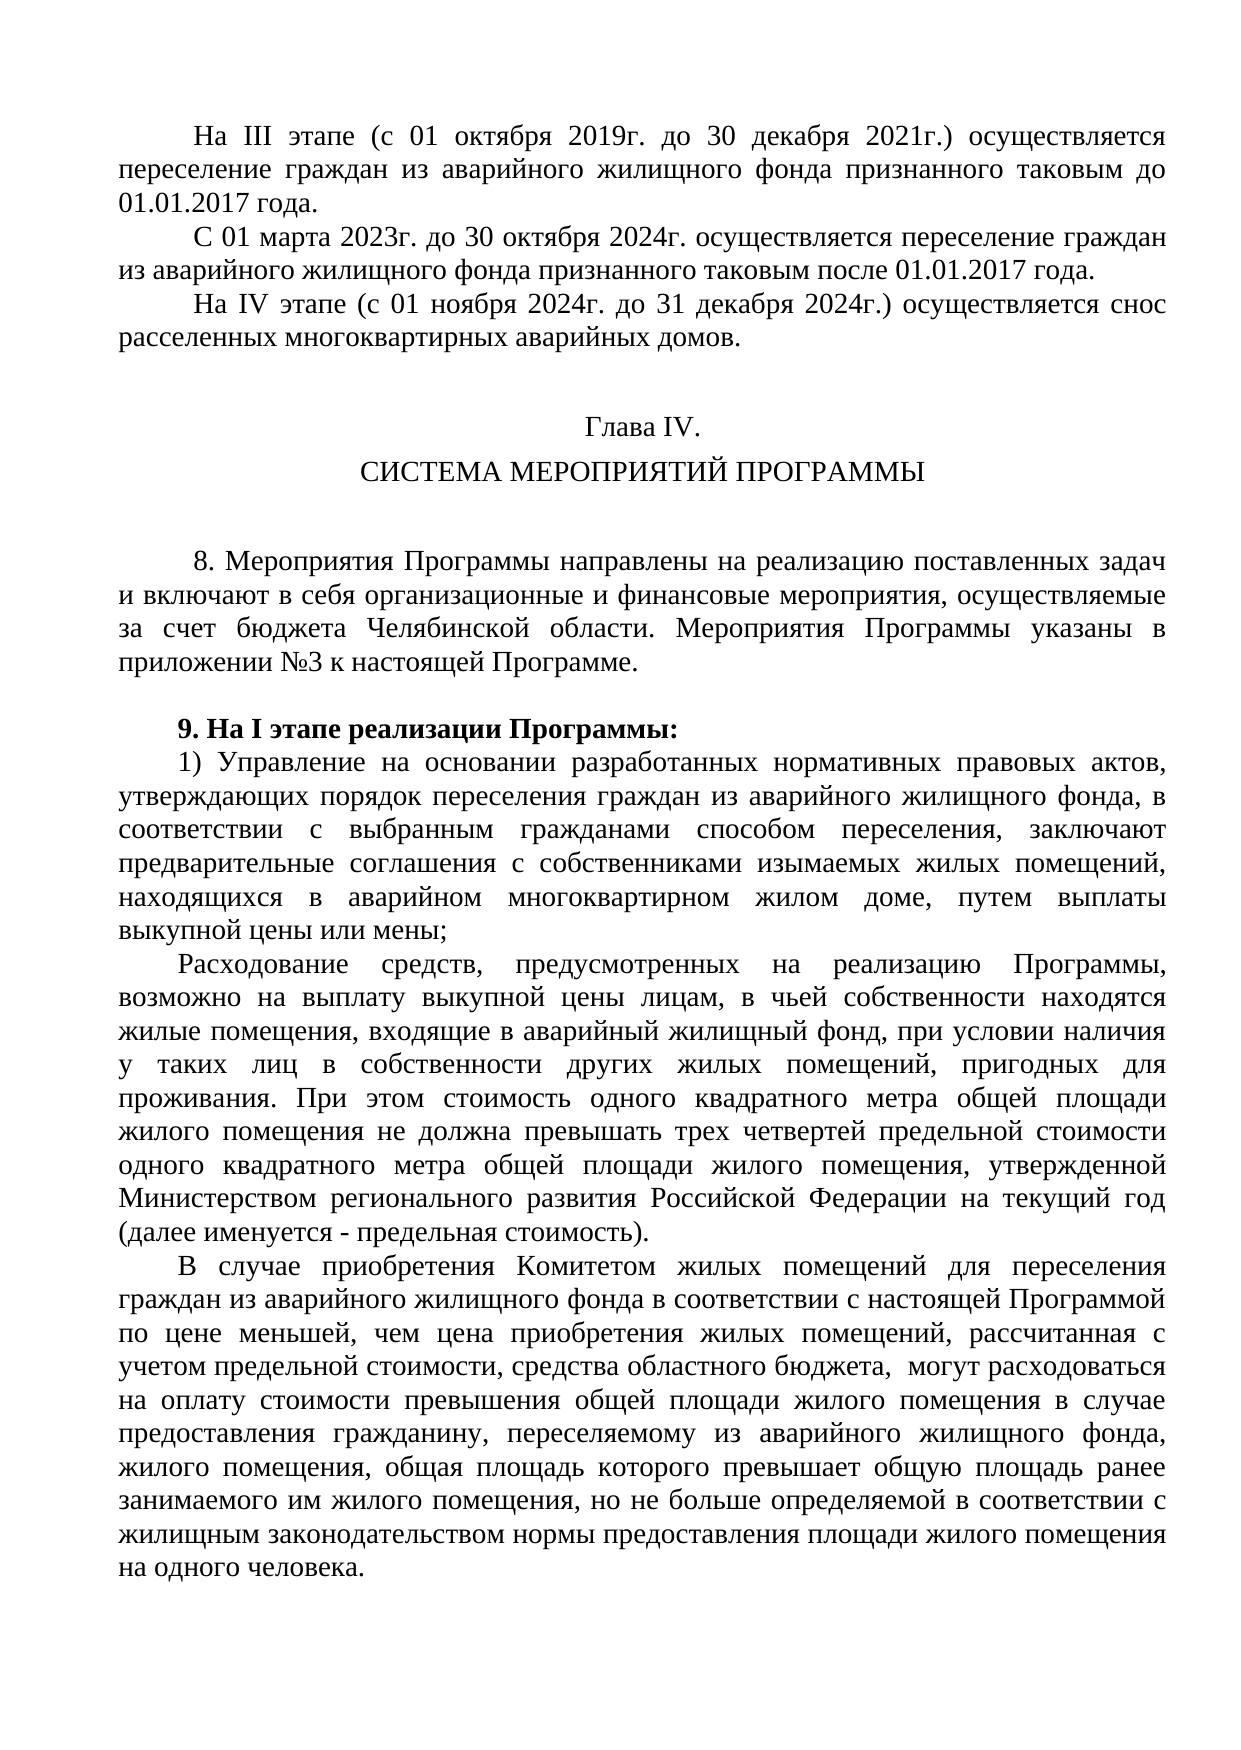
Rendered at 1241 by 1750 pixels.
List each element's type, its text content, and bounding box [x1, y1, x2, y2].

text СИСТЕМА МЕРОПРИЯТИЙ ПРОГРАММЫ [118, 454, 1167, 487]
text Глава IV. [118, 409, 1167, 442]
text С 01 марта 2023г. до 30 октября 2024г. осуществляется переселение граждан из аварийного жилищного фонда признанного таковым после 01.01.2017 года. [118, 219, 1167, 286]
text На III этапе (с 01 октября 2019г. до 30 декабря 2021г.) осуществляется переселение граждан из аварийного жилищного фонда признанного таковым до 01.01.2017 года. [118, 118, 1167, 219]
text На IV этапе (с 01 ноября 2024г. до 31 декабря 2024г.) осуществляется снос расселенных многоквартирных аварийных домов. [118, 286, 1167, 353]
text Расходование средств, предусмотренных на реализацию Программы, возможно на выплату выкупной цены лицам, в чьей собственности находятся жилые помещения, входящие в аварийный жилищный фонд, при условии наличия у таких лиц в собственности других жилых помещений, пригодных для проживания. При этом стоимость одного квадратного метра общей площади жилого помещения не должна превышать трех четвертей предельной стоимости одного квадратного метра общей площади жилого помещения, утвержденной Министерством регионального развития Российской Федерации на текущий год (далее именуется - предельная стоимость). [118, 946, 1167, 1248]
text В случае приобретения Комитетом жилых помещений для переселения граждан из аварийного жилищного фонда в соответствии с настоящей Программой по цене меньшей, чем цена приобретения жилых помещений, рассчитанная с учетом предельной стоимости, средства областного бюджета, могут расходоваться на оплату стоимости превышения общей площади жилого помещения в случае предоставления гражданину, переселяемому из аварийного жилищного фонда, жилого помещения, общая площадь которого превышает общую площадь ранее занимаемого им жилого помещения, но не больше определяемой в соответствии с жилищным законодательством нормы предоставления площади жилого помещения на одного человека. [118, 1248, 1167, 1583]
text 1) Управление на основании разработанных нормативных правовых актов, утверждающих порядок переселения граждан из аварийного жилищного фонда, в соответствии с выбранным гражданами способом переселения, заключают предварительные соглашения с собственниками изымаемых жилых помещений, находящихся в аварийном многоквартирном жилом доме, путем выплаты выкупной цены или мены; [118, 744, 1167, 946]
text 8. Мероприятия Программы направлены на реализацию поставленных задач и включают в себя организационные и финансовые мероприятия, осуществляемые за счет бюджета Челябинской области. Мероприятия Программы указаны в приложении №3 к настоящей Программе. [118, 543, 1167, 677]
text 9. На I этапе реализации Программы: [118, 711, 1167, 744]
